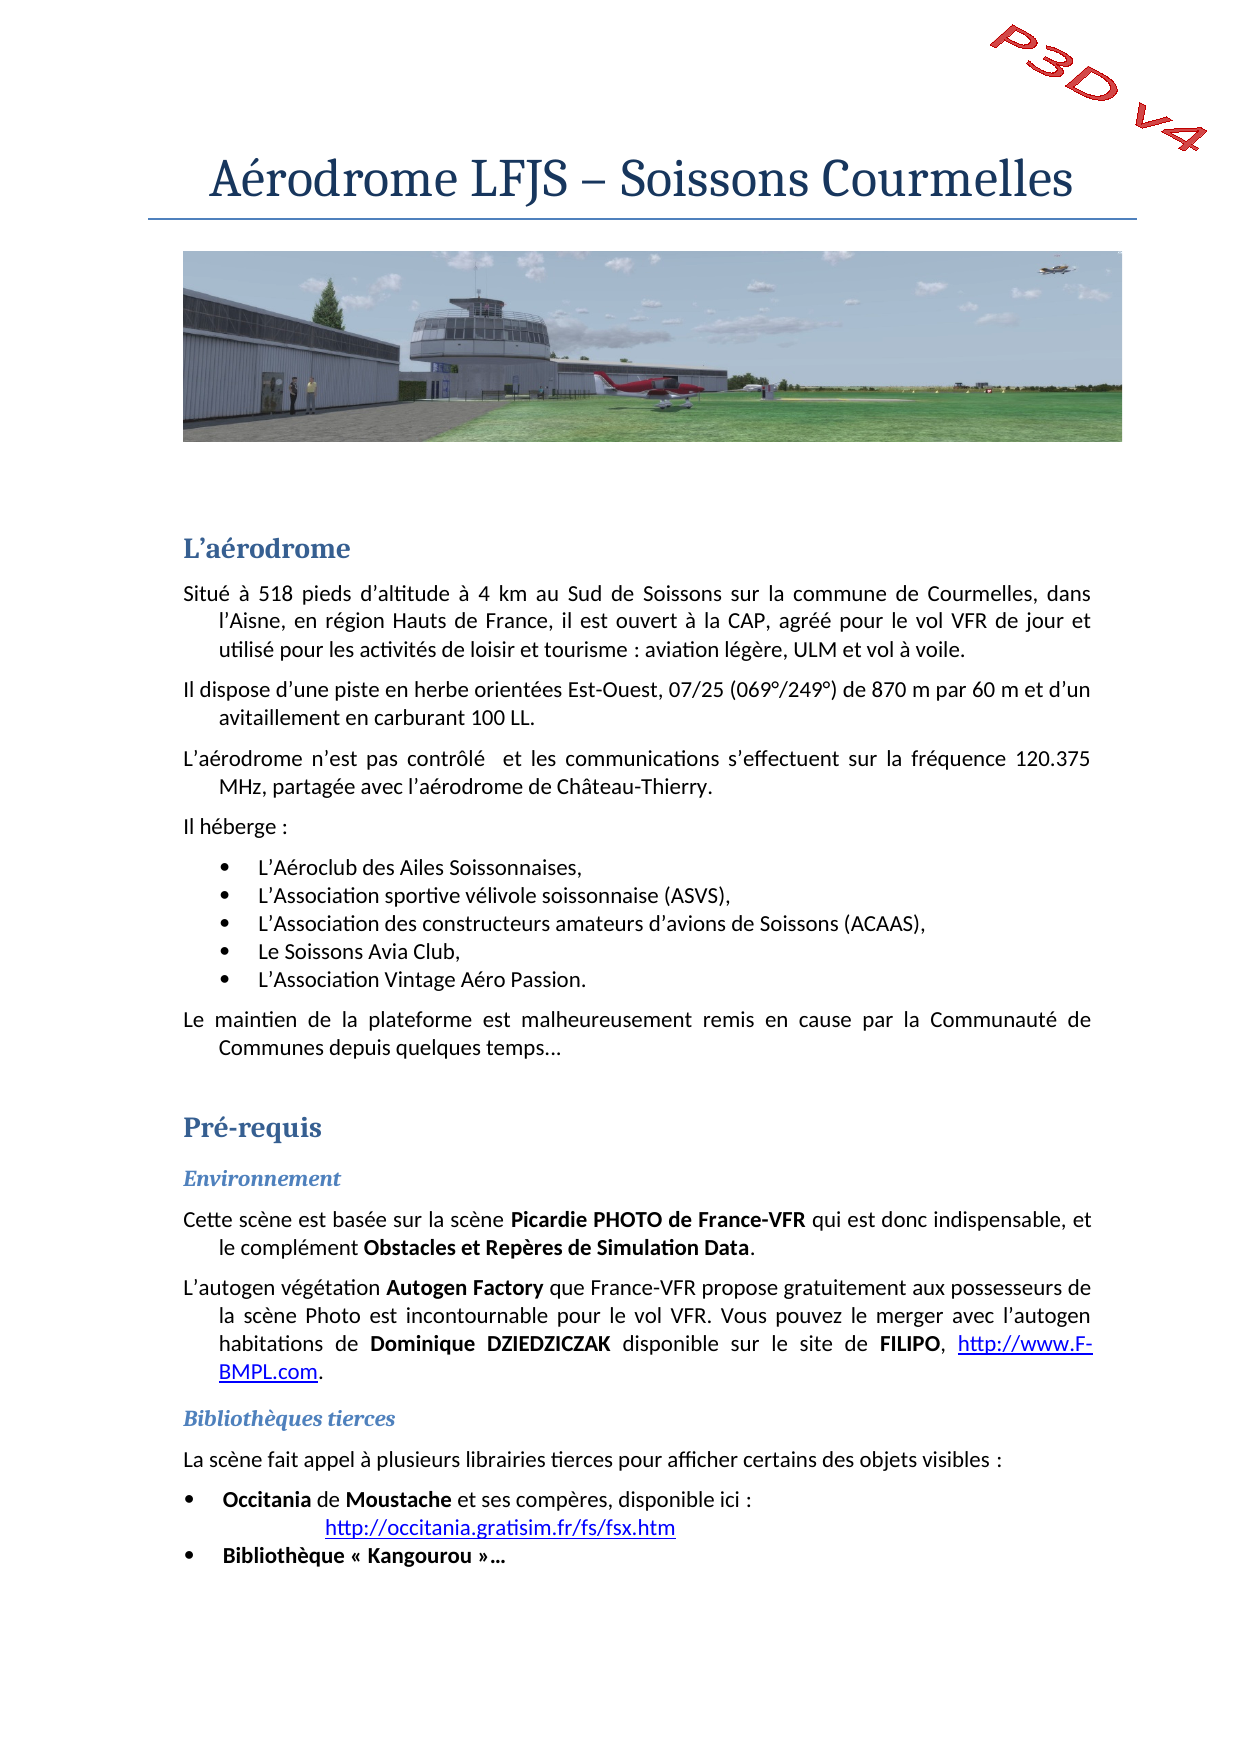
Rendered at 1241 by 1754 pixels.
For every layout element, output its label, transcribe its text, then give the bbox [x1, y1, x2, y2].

text La scène fait appel à plusieurs librairies tierces pour afficher certains des objets visibles : [183, 1445, 1093, 1473]
list Le Soissons Avia Club, [221, 937, 1093, 965]
subtitle L’aérodrome [183, 533, 1093, 566]
list L’Association des constructeurs amateurs d’avions de Soissons (ACAAS), [221, 909, 1093, 937]
subtitle Pré-requis [183, 1111, 1093, 1145]
text Le maintien de la plateforme est malheureusement remis en cause par la Communauté de Communes depuis quelques temps... [183, 1005, 1093, 1061]
title Aérodrome LFJS – Soissons Courmelles [148, 148, 1137, 218]
text Situé à 518 pieds d’altitude à 4 km au Sud de Soissons sur la commune de Courmelles, dans l’Aisne, en région Hauts de France, il est ouvert à la CAP, agréé pour le vol VFR de jour et utilisé pour les activités de loisir et tourisme : aviation légère, ULM et vol à voile. [183, 579, 1093, 663]
list L’Aéroclub des Ailes Soissonnaises, [221, 853, 1093, 881]
text Il héberge : [183, 812, 1093, 840]
list L’Association sportive vélivole soissonnaise (ASVS), [221, 881, 1093, 909]
list Occitania de Moustache et ses compères, disponible ici : [185, 1486, 1093, 1513]
subtitle Environnement [183, 1166, 1093, 1192]
text L’autogen végétation Autogen Factory que France-VFR propose gratuitement aux possesseurs de la scène Photo est incontournable pour le vol VFR. Vous pouvez le merger avec l’autogen habitations de Dominique DZIEDZICZAK disponible sur le site de FILIPO, http://www.F-BMPL.com. [183, 1273, 1093, 1385]
list http://occitania.gratisim.fr/fs/fsx.htm [223, 1513, 1093, 1542]
text Il dispose d’une piste en herbe orientées Est-Ouest, 07/25 (069°/249°) de 870 m par 60 m et d’un avitaillement en carburant 100 LL. [183, 675, 1093, 731]
text Cette scène est basée sur la scène Picardie PHOTO de France-VFR qui est donc indispensable, et le complément Obstacles et Repères de Simulation Data. [183, 1205, 1093, 1261]
subtitle Bibliothèques tierces [183, 1406, 1093, 1432]
list L’Association Vintage Aéro Passion. [221, 965, 1093, 993]
text L’aérodrome n’est pas contrôlé et les communications s’effectuent sur la fréquence 120.375 MHz, partagée avec l’aérodrome de Château-Thierry. [183, 744, 1093, 800]
list Bibliothèque « Kangourou »… [185, 1542, 1093, 1569]
